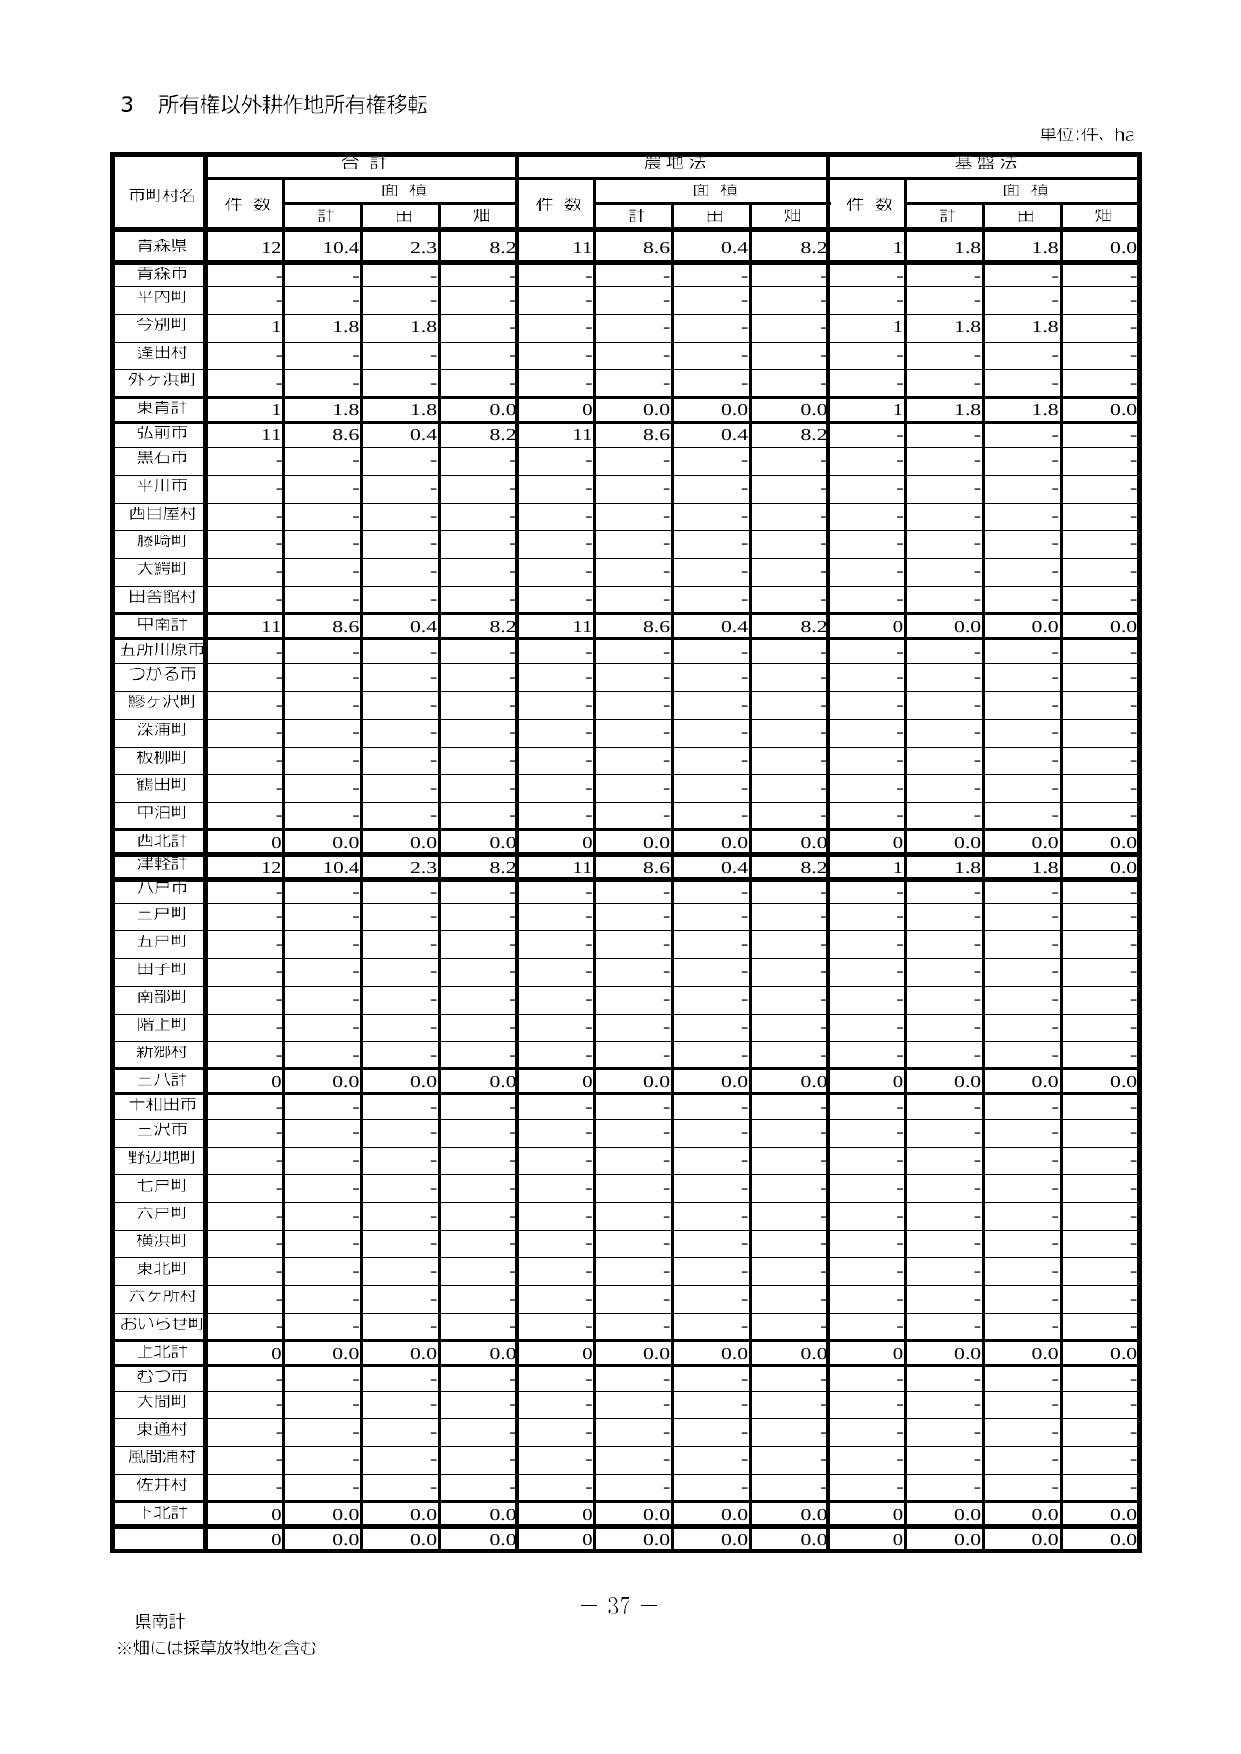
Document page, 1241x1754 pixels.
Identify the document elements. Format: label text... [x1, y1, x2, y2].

table_cell 11 [208, 615, 282, 637]
table_cell - [907, 1314, 982, 1339]
table_cell - [752, 1175, 826, 1202]
table_cell - [830, 987, 904, 1013]
table_cell 0.0 [285, 1529, 360, 1549]
table_cell 8.2 [752, 424, 826, 447]
table_cell - [441, 1175, 515, 1202]
table_cell - [441, 476, 515, 502]
table_cell - [907, 531, 982, 558]
table_cell - [907, 370, 982, 396]
table_cell - [208, 287, 282, 314]
table_cell - [674, 1231, 749, 1257]
picture [129, 507, 196, 520]
table_cell 8.6 [596, 424, 671, 447]
table_cell [115, 1015, 203, 1041]
picture [1031, 184, 1048, 196]
table_cell - [674, 1258, 749, 1285]
table_cell - [674, 1015, 749, 1041]
table_cell - [596, 504, 671, 530]
table_cell 0.4 [363, 615, 438, 637]
table_cell - [985, 1148, 1060, 1174]
table_cell - [363, 1314, 438, 1339]
table_cell - [674, 882, 749, 903]
picture [536, 198, 553, 211]
table_cell [363, 205, 438, 227]
table_cell - [674, 1120, 749, 1146]
table_cell [115, 987, 203, 1013]
table_cell [115, 1367, 203, 1391]
table_cell - [1063, 1286, 1137, 1313]
table_cell 0 [208, 831, 282, 852]
table_cell - [830, 476, 904, 502]
picture [666, 156, 683, 169]
table_cell [830, 180, 904, 227]
table_cell - [519, 1475, 593, 1500]
table_cell 1.8 [907, 399, 982, 421]
table_cell - [752, 1095, 826, 1119]
table_cell - [441, 664, 515, 691]
table_cell - [363, 1286, 438, 1313]
table_cell 0.0 [596, 1070, 671, 1092]
table_cell - [752, 775, 826, 802]
table_cell - [1063, 664, 1137, 691]
table_cell 11 [519, 857, 593, 877]
table_cell - [519, 315, 593, 342]
table_cell 8.6 [596, 615, 671, 637]
picture [1095, 209, 1111, 222]
table_cell [1063, 205, 1137, 227]
table_cell - [363, 287, 438, 314]
table_cell - [830, 1015, 904, 1041]
table_cell 1.8 [985, 315, 1060, 342]
table_cell - [441, 904, 515, 930]
table_cell - [519, 987, 593, 1013]
table_cell - [596, 265, 671, 286]
picture [137, 535, 187, 547]
table_cell - [1063, 1015, 1137, 1041]
table_cell - [285, 1095, 360, 1119]
table_cell 1.8 [363, 315, 438, 342]
table_cell - [752, 1203, 826, 1229]
table_cell - [363, 476, 438, 502]
picture [137, 479, 187, 492]
table_cell [115, 587, 203, 612]
table_cell - [208, 448, 282, 475]
table_cell - [674, 748, 749, 774]
table_cell - [674, 1367, 749, 1391]
table_cell - [907, 1392, 982, 1418]
table_cell - [596, 476, 671, 502]
table_cell [985, 205, 1060, 227]
table_cell - [285, 1120, 360, 1146]
table_cell - [985, 720, 1060, 746]
table_cell - [596, 803, 671, 828]
table_cell [115, 287, 203, 314]
table_cell - [907, 1148, 982, 1174]
table_cell [285, 205, 360, 227]
table_cell [115, 1148, 203, 1174]
table_cell - [985, 748, 1060, 774]
table_cell - [519, 640, 593, 663]
table_cell - [285, 1367, 360, 1391]
table_cell - [363, 504, 438, 530]
table_cell - [596, 1392, 671, 1418]
table_cell - [208, 504, 282, 530]
table_cell [115, 831, 203, 852]
table_cell - [596, 959, 671, 986]
table_cell - [830, 748, 904, 774]
table_cell - [596, 559, 671, 586]
table_cell - [985, 370, 1060, 396]
table_cell - [985, 265, 1060, 286]
table_cell 0.0 [596, 831, 671, 852]
table_cell - [208, 370, 282, 396]
table_cell - [752, 265, 826, 286]
table_cell - [596, 1231, 671, 1257]
table_cell [285, 180, 515, 202]
table_cell 0.0 [752, 1070, 826, 1092]
table_cell - [596, 1314, 671, 1339]
table_cell - [441, 803, 515, 828]
table_cell - [985, 904, 1060, 930]
table_cell - [985, 1447, 1060, 1474]
table_cell - [519, 959, 593, 986]
table_cell 0 [519, 1342, 593, 1364]
table_cell - [830, 1258, 904, 1285]
table_cell - [1063, 775, 1137, 802]
picture [137, 239, 187, 252]
table_cell - [519, 904, 593, 930]
table_cell - [285, 531, 360, 558]
picture [138, 618, 187, 631]
table_cell - [830, 531, 904, 558]
table_cell - [208, 720, 282, 746]
table_cell - [596, 1286, 671, 1313]
table_cell - [363, 1042, 438, 1067]
table_cell - [596, 1447, 671, 1474]
table_cell - [752, 748, 826, 774]
table_cell - [363, 1095, 438, 1119]
table_cell - [208, 1148, 282, 1174]
table_cell - [752, 370, 826, 396]
table_cell 0 [208, 1529, 282, 1549]
picture [397, 211, 411, 222]
table_cell - [596, 1258, 671, 1285]
table_cell 1 [830, 857, 904, 877]
table_cell - [907, 448, 982, 475]
table_cell [115, 1070, 203, 1092]
table_cell - [674, 1175, 749, 1202]
picture [137, 451, 187, 464]
table_cell - [985, 1015, 1060, 1041]
table_cell 1.8 [907, 857, 982, 877]
table_cell - [985, 775, 1060, 802]
table_cell - [674, 504, 749, 530]
table_cell - [985, 1314, 1060, 1339]
table_cell - [363, 1148, 438, 1174]
table_cell - [285, 1015, 360, 1041]
table_cell - [363, 1203, 438, 1229]
table_cell - [441, 931, 515, 958]
table_cell 1 [208, 399, 282, 421]
table_cell 0.0 [1063, 1503, 1137, 1524]
table_cell - [519, 287, 593, 314]
picture [473, 209, 489, 222]
table_cell - [752, 1314, 826, 1339]
table_cell - [596, 287, 671, 314]
table_cell - [985, 959, 1060, 986]
table_cell - [596, 315, 671, 342]
table_cell - [674, 664, 749, 691]
table_cell - [285, 803, 360, 828]
table_cell - [985, 424, 1060, 447]
picture [137, 723, 187, 736]
picture [129, 1098, 196, 1111]
table_cell [115, 1231, 203, 1257]
picture [137, 346, 187, 359]
table_cell 0 [830, 1070, 904, 1092]
table_cell - [1063, 720, 1137, 746]
table_cell [115, 559, 203, 586]
table_cell - [363, 370, 438, 396]
table_cell - [907, 1419, 982, 1446]
table_cell - [519, 1447, 593, 1474]
picture [1116, 128, 1134, 141]
table_cell [115, 857, 203, 877]
table_cell - [752, 448, 826, 475]
table_cell [115, 692, 203, 719]
picture [118, 1613, 316, 1655]
table_cell 0.0 [907, 1070, 982, 1092]
table_cell - [830, 692, 904, 719]
table_cell 2.3 [363, 857, 438, 877]
picture [955, 156, 972, 169]
table_cell - [1063, 265, 1137, 286]
picture [137, 1370, 187, 1383]
table_cell - [1063, 1175, 1137, 1202]
table_cell - [441, 343, 515, 369]
table_cell - [596, 904, 671, 930]
table_cell 11 [519, 232, 593, 260]
table_cell 0 [519, 831, 593, 852]
table_cell 0.0 [907, 831, 982, 852]
table_cell [752, 205, 826, 227]
table_cell - [441, 1015, 515, 1041]
table_cell - [363, 1175, 438, 1202]
table_cell - [285, 987, 360, 1013]
table_cell 0.0 [985, 1070, 1060, 1092]
table_cell - [208, 664, 282, 691]
table_cell - [441, 692, 515, 719]
table_cell [115, 1095, 203, 1119]
table_cell [115, 370, 203, 396]
table_cell [115, 882, 203, 903]
table_cell [907, 180, 1137, 202]
table_cell - [596, 692, 671, 719]
table_cell - [208, 987, 282, 1013]
table_cell - [752, 1419, 826, 1446]
table_cell 0.0 [907, 615, 982, 637]
table_cell 0.0 [674, 1529, 749, 1549]
table_cell - [208, 904, 282, 930]
table_cell - [596, 640, 671, 663]
table_cell - [208, 343, 282, 369]
table_cell - [830, 720, 904, 746]
table_cell - [441, 1447, 515, 1474]
table_cell - [674, 476, 749, 502]
table_cell - [441, 287, 515, 314]
table_cell - [1063, 315, 1137, 342]
table_cell [115, 1258, 203, 1285]
table_cell - [1063, 448, 1137, 475]
table_cell - [285, 448, 360, 475]
picture [977, 156, 994, 169]
table_cell 8.6 [596, 857, 671, 877]
table_cell - [363, 775, 438, 802]
table_cell - [830, 1447, 904, 1474]
table_cell - [285, 1475, 360, 1500]
table_cell [115, 640, 203, 663]
table_cell 0.0 [985, 1503, 1060, 1524]
table_cell - [596, 987, 671, 1013]
table_cell - [985, 882, 1060, 903]
table_cell 0.0 [985, 1342, 1060, 1364]
table_cell - [519, 1367, 593, 1391]
table_cell 1 [830, 315, 904, 342]
table_cell [115, 1120, 203, 1146]
table_cell - [208, 1419, 282, 1446]
table_cell [907, 205, 982, 227]
table_cell - [985, 1175, 1060, 1202]
picture [409, 184, 426, 196]
table_cell - [208, 1203, 282, 1229]
table_cell - [441, 1148, 515, 1174]
table_header [519, 157, 826, 177]
table_cell 0.0 [441, 1503, 515, 1524]
table_cell - [830, 1392, 904, 1418]
table_cell - [752, 1148, 826, 1174]
table_cell - [363, 531, 438, 558]
table_cell - [208, 587, 282, 612]
table_cell 1.8 [985, 857, 1060, 877]
table_cell - [208, 1015, 282, 1041]
table_cell - [1063, 1419, 1137, 1446]
table_cell - [363, 1015, 438, 1041]
picture [608, 1597, 629, 1614]
table_cell - [907, 559, 982, 586]
picture [381, 184, 398, 196]
table_cell - [1063, 1231, 1137, 1257]
table_cell - [907, 1203, 982, 1229]
table_cell - [285, 1203, 360, 1229]
picture [137, 1262, 187, 1275]
table_cell - [363, 1419, 438, 1446]
table_cell [596, 205, 671, 227]
table_cell - [519, 1120, 593, 1146]
table_cell - [285, 1231, 360, 1257]
table_cell - [830, 370, 904, 396]
table_cell 0 [830, 831, 904, 852]
table_cell - [1063, 370, 1137, 396]
table_cell - [285, 1258, 360, 1285]
table_cell - [596, 720, 671, 746]
table_cell - [596, 1042, 671, 1067]
table_cell 0 [830, 615, 904, 637]
table_cell - [285, 1175, 360, 1202]
table_cell 0.0 [674, 1070, 749, 1092]
table_cell - [519, 531, 593, 558]
table_cell - [674, 1447, 749, 1474]
picture [137, 1478, 187, 1491]
table_cell [115, 424, 203, 447]
table_cell 0 [208, 1070, 282, 1092]
table_cell - [907, 931, 982, 958]
table_cell 0.0 [441, 831, 515, 852]
table_cell - [363, 587, 438, 612]
table_cell - [830, 931, 904, 958]
table_cell 0 [519, 1070, 593, 1092]
table_cell 0.0 [752, 1503, 826, 1524]
table_cell - [752, 559, 826, 586]
table_cell - [907, 1475, 982, 1500]
picture [720, 184, 737, 196]
table_cell - [596, 1203, 671, 1229]
table_cell - [830, 1042, 904, 1067]
table_cell - [985, 1095, 1060, 1119]
table_cell - [674, 315, 749, 342]
table_cell - [519, 931, 593, 958]
table_cell - [363, 692, 438, 719]
table_cell 0.4 [674, 424, 749, 447]
table_cell - [363, 803, 438, 828]
table_cell - [985, 1042, 1060, 1067]
table_cell - [596, 1015, 671, 1041]
table_cell - [363, 882, 438, 903]
table_cell - [519, 1231, 593, 1257]
table_cell - [907, 748, 982, 774]
picture [128, 695, 195, 708]
table_cell - [907, 882, 982, 903]
table_cell - [907, 987, 982, 1013]
table_cell - [363, 720, 438, 746]
table_cell 0.0 [285, 1070, 360, 1092]
table_cell - [285, 1419, 360, 1446]
table_cell - [674, 1419, 749, 1446]
table_cell [596, 180, 826, 202]
table_cell - [208, 1175, 282, 1202]
table_cell - [208, 531, 282, 558]
table_cell 0.0 [363, 1342, 438, 1364]
table_cell - [907, 904, 982, 930]
table_cell - [441, 640, 515, 663]
table_cell 0.0 [1063, 1342, 1137, 1364]
picture [137, 426, 187, 439]
table_cell 0.0 [674, 831, 749, 852]
table_cell - [441, 315, 515, 342]
table_cell 0.0 [674, 1503, 749, 1524]
table_cell - [441, 959, 515, 986]
picture [137, 751, 187, 764]
table_cell - [830, 424, 904, 447]
table_cell - [674, 1203, 749, 1229]
picture [121, 643, 204, 656]
picture [1000, 156, 1017, 169]
table_cell 0.0 [363, 1529, 438, 1549]
table_cell - [519, 1042, 593, 1067]
table_cell 0.0 [1063, 1529, 1137, 1549]
picture [138, 963, 187, 975]
table_cell - [752, 1042, 826, 1067]
picture [137, 1506, 187, 1519]
table_cell 8.2 [752, 615, 826, 637]
table_cell - [208, 692, 282, 719]
table_cell 1 [830, 232, 904, 260]
table_cell - [1063, 692, 1137, 719]
table_cell - [596, 1120, 671, 1146]
table_cell 1.8 [285, 399, 360, 421]
table_cell 8.6 [285, 424, 360, 447]
table_cell [115, 615, 203, 637]
picture [1041, 128, 1103, 141]
picture [137, 1123, 187, 1136]
table_cell - [674, 287, 749, 314]
picture [318, 209, 334, 222]
picture [137, 881, 187, 894]
table_cell - [752, 1015, 826, 1041]
table_cell 1 [208, 315, 282, 342]
table_cell - [208, 1286, 282, 1313]
table_cell - [985, 1367, 1060, 1391]
table_cell 0.0 [596, 1503, 671, 1524]
table_cell - [285, 1447, 360, 1474]
table_cell - [519, 448, 593, 475]
picture [629, 209, 645, 222]
table_cell - [1063, 904, 1137, 930]
table_cell - [674, 987, 749, 1013]
picture [693, 184, 709, 196]
table_cell - [830, 448, 904, 475]
picture [128, 373, 196, 386]
table_cell 0.0 [285, 831, 360, 852]
table_cell - [1063, 531, 1137, 558]
table_cell - [830, 587, 904, 612]
table_cell - [752, 1447, 826, 1474]
table_cell - [519, 1015, 593, 1041]
table_cell 0.0 [596, 1529, 671, 1549]
table_cell - [985, 476, 1060, 502]
table_cell - [1063, 882, 1137, 903]
table_cell 0.0 [907, 1342, 982, 1364]
picture [564, 198, 581, 211]
table_cell - [208, 748, 282, 774]
table_cell - [1063, 1447, 1137, 1474]
table_cell - [363, 931, 438, 958]
table_cell - [830, 664, 904, 691]
table_cell 0.0 [1063, 232, 1137, 260]
table_cell - [907, 1286, 982, 1313]
table_cell - [519, 1419, 593, 1446]
table_cell - [519, 803, 593, 828]
table_cell - [985, 559, 1060, 586]
table_cell - [830, 803, 904, 828]
table_cell [115, 1529, 203, 1549]
picture [689, 156, 705, 169]
table_cell - [1063, 748, 1137, 774]
table_cell - [208, 265, 282, 286]
picture [253, 198, 270, 211]
table_cell - [441, 370, 515, 396]
table_cell [115, 1392, 203, 1418]
table_cell - [674, 775, 749, 802]
table_cell - [208, 803, 282, 828]
table_cell - [441, 720, 515, 746]
picture [137, 1422, 187, 1436]
table_cell - [596, 1095, 671, 1119]
table_cell - [519, 587, 593, 612]
table_cell - [285, 748, 360, 774]
table_cell - [907, 424, 982, 447]
table_cell - [907, 1120, 982, 1146]
table_cell - [208, 959, 282, 986]
table_cell - [985, 692, 1060, 719]
table_cell - [907, 1231, 982, 1257]
table_cell 0.0 [1063, 615, 1137, 637]
table_cell 0.0 [596, 1342, 671, 1364]
table_cell - [285, 640, 360, 663]
table_cell [115, 504, 203, 530]
table_cell [674, 205, 749, 227]
table_cell - [830, 904, 904, 930]
table_cell 0 [519, 1529, 593, 1549]
table_cell - [907, 803, 982, 828]
table_cell - [441, 1203, 515, 1229]
table_cell - [830, 1314, 904, 1339]
table_cell [115, 931, 203, 958]
table_cell - [363, 1120, 438, 1146]
table_cell - [1063, 1042, 1137, 1067]
table_cell - [907, 587, 982, 612]
table_cell - [752, 1286, 826, 1313]
table_cell - [519, 1148, 593, 1174]
picture [138, 806, 187, 819]
table_cell - [363, 987, 438, 1013]
table_cell - [596, 748, 671, 774]
table_cell - [285, 559, 360, 586]
table_cell - [441, 448, 515, 475]
table_cell 0.0 [985, 615, 1060, 637]
table_cell - [596, 931, 671, 958]
table_cell - [830, 559, 904, 586]
table_cell 0 [208, 1342, 282, 1364]
table_cell - [363, 959, 438, 986]
table_cell [115, 315, 203, 342]
table_cell - [1063, 424, 1137, 447]
table_cell - [441, 882, 515, 903]
table_cell - [830, 1120, 904, 1146]
table_cell - [285, 476, 360, 502]
table_cell - [752, 1120, 826, 1146]
table_cell - [441, 1419, 515, 1446]
table_cell - [596, 664, 671, 691]
table_cell - [907, 1258, 982, 1285]
table_cell - [907, 720, 982, 746]
table_cell - [1063, 1367, 1137, 1391]
table_cell - [208, 882, 282, 903]
table_cell - [208, 1258, 282, 1285]
table_header [208, 157, 515, 177]
table_cell [115, 1342, 203, 1364]
table_cell 8.2 [752, 857, 826, 877]
table_cell - [441, 1095, 515, 1119]
picture [129, 1290, 196, 1302]
table_cell - [1063, 987, 1137, 1013]
table_cell 0.0 [363, 1503, 438, 1524]
picture [137, 857, 187, 870]
table_cell - [285, 664, 360, 691]
table_cell 10.4 [285, 857, 360, 877]
table_cell [115, 748, 203, 774]
picture [129, 667, 196, 681]
table_cell - [907, 664, 982, 691]
table_cell 1.8 [285, 315, 360, 342]
table_cell - [363, 664, 438, 691]
table_cell 11 [208, 424, 282, 447]
table_cell [115, 803, 203, 828]
table_cell - [208, 1392, 282, 1418]
table_cell - [441, 587, 515, 612]
table_cell - [519, 265, 593, 286]
table_cell 0.0 [985, 831, 1060, 852]
table_cell - [674, 1286, 749, 1313]
table_cell [115, 664, 203, 691]
table_cell - [985, 343, 1060, 369]
table_cell - [752, 587, 826, 612]
table_cell - [674, 559, 749, 586]
table_cell 11 [519, 615, 593, 637]
table_cell - [752, 1367, 826, 1391]
picture [137, 778, 187, 791]
picture [137, 401, 187, 414]
table_cell - [1063, 343, 1137, 369]
table_cell 0.0 [907, 1529, 982, 1549]
table_cell - [907, 343, 982, 369]
table_cell - [752, 692, 826, 719]
table_cell - [1063, 1148, 1137, 1174]
table_cell - [596, 882, 671, 903]
table_cell 0.0 [1063, 857, 1137, 877]
table_cell [441, 205, 515, 227]
table_cell - [674, 904, 749, 930]
table_cell - [363, 1447, 438, 1474]
table_cell - [830, 640, 904, 663]
picture [1018, 211, 1033, 222]
picture [847, 198, 864, 211]
table_cell [115, 343, 203, 369]
table_cell [115, 531, 203, 558]
table_cell - [363, 748, 438, 774]
table_cell 0.0 [441, 1529, 515, 1549]
table_cell - [208, 1042, 282, 1067]
picture [137, 562, 187, 575]
table_cell - [752, 640, 826, 663]
table_cell - [363, 343, 438, 369]
table_cell - [285, 1148, 360, 1174]
table_header [830, 157, 1137, 177]
table_cell 12 [208, 232, 282, 260]
table_cell - [1063, 640, 1137, 663]
table_cell - [830, 775, 904, 802]
table_cell - [830, 1175, 904, 1202]
table_cell - [1063, 803, 1137, 828]
table_cell - [830, 1148, 904, 1174]
table_cell - [907, 959, 982, 986]
table_cell - [208, 559, 282, 586]
picture [158, 94, 427, 114]
picture [130, 590, 196, 603]
table_cell - [752, 1231, 826, 1257]
table_cell 8.2 [752, 232, 826, 260]
table_cell 12 [208, 857, 282, 877]
table_cell - [596, 370, 671, 396]
table_cell - [830, 959, 904, 986]
table_cell - [208, 1095, 282, 1119]
table_cell - [830, 1231, 904, 1257]
table_cell - [596, 1367, 671, 1391]
picture [137, 935, 187, 947]
table_cell 8.6 [596, 232, 671, 260]
table_cell 0.0 [285, 1503, 360, 1524]
table_cell - [674, 587, 749, 612]
picture [137, 267, 187, 280]
table_cell - [674, 803, 749, 828]
table_cell - [285, 775, 360, 802]
table_cell - [441, 1286, 515, 1313]
table_cell - [830, 504, 904, 530]
table_cell - [1063, 287, 1137, 314]
table_cell [115, 959, 203, 986]
table_cell - [441, 1392, 515, 1418]
table_cell - [596, 531, 671, 558]
table_cell - [208, 476, 282, 502]
table_cell - [285, 265, 360, 286]
table_cell - [752, 1475, 826, 1500]
picture [137, 1073, 187, 1086]
table_cell - [674, 640, 749, 663]
picture [370, 156, 387, 169]
table_cell - [208, 1447, 282, 1474]
table_cell - [441, 1120, 515, 1146]
picture [137, 1179, 187, 1192]
table_cell - [752, 504, 826, 530]
picture [784, 209, 800, 222]
table_cell - [674, 1314, 749, 1339]
table_cell - [985, 987, 1060, 1013]
picture [137, 291, 187, 303]
table_cell - [674, 1392, 749, 1418]
table_cell - [519, 748, 593, 774]
table_cell - [1063, 559, 1137, 586]
table_cell [208, 180, 282, 227]
table_cell - [285, 587, 360, 612]
table_cell 8.2 [441, 857, 515, 877]
table_cell 0.4 [674, 615, 749, 637]
table_cell - [1063, 959, 1137, 986]
table_cell - [441, 987, 515, 1013]
table_cell [115, 1286, 203, 1313]
table_cell - [1063, 1120, 1137, 1146]
table_cell - [1063, 931, 1137, 958]
table_cell - [907, 1015, 982, 1041]
table_cell - [674, 343, 749, 369]
table_cell 0 [519, 399, 593, 421]
table_cell - [830, 882, 904, 903]
picture [129, 189, 194, 202]
table_cell - [830, 1286, 904, 1313]
table_cell - [752, 882, 826, 903]
table_cell - [907, 1042, 982, 1067]
table_cell - [1063, 1314, 1137, 1339]
table_cell 0.0 [752, 1342, 826, 1364]
table_cell 0.4 [674, 232, 749, 260]
table_cell - [519, 1314, 593, 1339]
table_cell - [752, 959, 826, 986]
table_cell - [363, 1392, 438, 1418]
table_cell - [674, 692, 749, 719]
table_cell - [596, 343, 671, 369]
table_cell - [441, 1314, 515, 1339]
table_cell - [285, 904, 360, 930]
table_cell - [519, 1258, 593, 1285]
table_cell - [985, 1286, 1060, 1313]
table_cell - [830, 1367, 904, 1391]
table_cell 8.2 [441, 232, 515, 260]
table_cell - [752, 1392, 826, 1418]
table_cell 0.0 [674, 399, 749, 421]
table_cell - [441, 1258, 515, 1285]
table_cell 0.0 [1063, 1070, 1137, 1092]
table_cell - [363, 265, 438, 286]
table_cell - [519, 370, 593, 396]
table_cell 0.0 [907, 1503, 982, 1524]
table_cell - [208, 1367, 282, 1391]
table_cell - [285, 370, 360, 396]
table_cell - [907, 1447, 982, 1474]
table_cell 1.8 [907, 315, 982, 342]
table_cell 0.0 [363, 831, 438, 852]
table_cell - [907, 265, 982, 286]
table_cell - [519, 720, 593, 746]
picture [137, 907, 187, 920]
table_cell - [208, 1475, 282, 1500]
table_cell - [752, 987, 826, 1013]
table_cell [115, 1042, 203, 1067]
table_cell - [674, 1475, 749, 1500]
table_cell - [519, 559, 593, 586]
table_cell - [985, 1120, 1060, 1146]
table_cell [115, 904, 203, 930]
table_cell - [596, 1419, 671, 1446]
table_cell - [363, 559, 438, 586]
table_cell [115, 232, 203, 260]
table_cell - [363, 904, 438, 930]
table_cell - [830, 343, 904, 369]
table_cell 0.4 [363, 424, 438, 447]
table_cell [115, 1175, 203, 1202]
table_cell 0.0 [674, 1342, 749, 1364]
picture [121, 1318, 204, 1330]
table_cell - [907, 287, 982, 314]
table_cell - [907, 1095, 982, 1119]
picture [644, 156, 661, 169]
table_cell - [907, 1175, 982, 1202]
table_cell 1.8 [363, 399, 438, 421]
table_cell - [674, 931, 749, 958]
table_cell - [830, 1419, 904, 1446]
table_cell [115, 1503, 203, 1524]
table_cell - [596, 587, 671, 612]
table_cell - [985, 1392, 1060, 1418]
table_cell - [674, 1095, 749, 1119]
table_cell 0.0 [441, 1342, 515, 1364]
table_cell - [752, 531, 826, 558]
table_cell 10.4 [285, 232, 360, 260]
table_cell 0.0 [1063, 831, 1137, 852]
table_cell 0.0 [985, 1529, 1060, 1549]
table_cell 0 [830, 1503, 904, 1524]
table_cell - [441, 559, 515, 586]
table_cell - [674, 720, 749, 746]
picture [138, 1018, 187, 1031]
picture [128, 1151, 196, 1164]
table_cell - [285, 931, 360, 958]
table_cell - [363, 640, 438, 663]
table_cell - [285, 720, 360, 746]
table_cell - [985, 1231, 1060, 1257]
table_cell - [752, 315, 826, 342]
table_cell - [830, 1095, 904, 1119]
table_cell - [519, 692, 593, 719]
table_cell [115, 476, 203, 502]
table_cell 0.0 [363, 1070, 438, 1092]
table_cell - [985, 587, 1060, 612]
table_cell 0.0 [441, 399, 515, 421]
table_cell - [519, 476, 593, 502]
table_cell 0.0 [752, 399, 826, 421]
table_cell - [985, 803, 1060, 828]
table_cell - [752, 287, 826, 314]
table_cell - [519, 1175, 593, 1202]
table_cell 0 [830, 1529, 904, 1549]
table_cell - [674, 959, 749, 986]
table_cell - [985, 448, 1060, 475]
table_cell - [285, 1392, 360, 1418]
table_cell - [1063, 1392, 1137, 1418]
table_cell 1.8 [907, 232, 982, 260]
picture [128, 1450, 195, 1463]
table_cell - [985, 287, 1060, 314]
table_cell - [674, 1042, 749, 1067]
picture [1003, 184, 1019, 196]
table_cell 0.0 [752, 831, 826, 852]
table_cell - [674, 448, 749, 475]
table_cell [115, 1447, 203, 1474]
picture [342, 156, 359, 169]
table_cell - [441, 748, 515, 774]
table_cell - [1063, 1095, 1137, 1119]
table_cell - [441, 504, 515, 530]
table_cell - [907, 640, 982, 663]
table_header [115, 157, 203, 227]
table_cell - [752, 476, 826, 502]
table_cell - [208, 931, 282, 958]
table_cell 0.0 [596, 399, 671, 421]
table_cell - [285, 287, 360, 314]
picture [225, 198, 242, 211]
table_cell 0 [830, 1342, 904, 1364]
table_cell - [596, 775, 671, 802]
table_cell - [285, 504, 360, 530]
picture [137, 1207, 187, 1219]
table_cell - [985, 664, 1060, 691]
table_cell - [441, 1367, 515, 1391]
table_cell - [441, 265, 515, 286]
table_cell - [441, 531, 515, 558]
table_cell [115, 1475, 203, 1500]
picture [137, 990, 187, 1003]
table_cell - [441, 1231, 515, 1257]
table_cell - [830, 1203, 904, 1229]
table_cell 11 [519, 424, 593, 447]
table_cell 1.8 [985, 232, 1060, 260]
table_cell - [519, 775, 593, 802]
picture [940, 209, 956, 222]
table_cell - [285, 1314, 360, 1339]
table_cell - [441, 1475, 515, 1500]
table_cell - [985, 1419, 1060, 1446]
table_cell - [985, 1203, 1060, 1229]
table_cell - [907, 775, 982, 802]
table_cell - [752, 1258, 826, 1285]
table_cell - [208, 775, 282, 802]
picture [137, 1345, 187, 1358]
table_cell [115, 775, 203, 802]
table_cell - [363, 448, 438, 475]
table_cell - [1063, 1475, 1137, 1500]
picture [137, 318, 187, 331]
table_cell - [985, 1258, 1060, 1285]
table_cell 0.0 [441, 1070, 515, 1092]
table_cell - [208, 640, 282, 663]
table_cell 0.0 [752, 1529, 826, 1549]
table_cell - [674, 531, 749, 558]
table_cell - [985, 1475, 1060, 1500]
table_cell [115, 1314, 203, 1339]
table_cell - [907, 504, 982, 530]
table_cell - [752, 664, 826, 691]
table_cell - [519, 343, 593, 369]
table_cell - [1063, 504, 1137, 530]
table_cell - [208, 1120, 282, 1146]
table_cell - [985, 531, 1060, 558]
table_cell - [363, 1475, 438, 1500]
picture [137, 1046, 187, 1058]
table_cell - [519, 1392, 593, 1418]
table_cell - [985, 504, 1060, 530]
table_cell - [985, 640, 1060, 663]
table_cell - [752, 720, 826, 746]
table_cell - [519, 1286, 593, 1313]
table_cell - [519, 504, 593, 530]
table_cell - [208, 1314, 282, 1339]
table_cell 0.0 [1063, 399, 1137, 421]
table_cell [115, 448, 203, 475]
table_cell - [285, 959, 360, 986]
table_cell - [752, 803, 826, 828]
table_cell - [830, 265, 904, 286]
table_cell - [285, 692, 360, 719]
table_cell - [519, 1203, 593, 1229]
table_cell 8.2 [441, 424, 515, 447]
table_cell - [1063, 587, 1137, 612]
table_cell - [441, 775, 515, 802]
picture [137, 1234, 187, 1247]
picture [137, 1395, 187, 1408]
table_cell 0.4 [674, 857, 749, 877]
table_cell - [285, 343, 360, 369]
table_cell [115, 1203, 203, 1229]
table_cell - [596, 448, 671, 475]
table_cell - [674, 370, 749, 396]
table_cell [115, 720, 203, 746]
table_cell - [907, 476, 982, 502]
table_cell - [830, 1475, 904, 1500]
table_cell - [285, 1286, 360, 1313]
table_cell - [519, 664, 593, 691]
table_cell - [1063, 476, 1137, 502]
table_cell - [752, 931, 826, 958]
table_cell - [363, 1367, 438, 1391]
table_cell 0 [519, 1503, 593, 1524]
table_cell [519, 180, 593, 227]
table_cell [115, 1419, 203, 1446]
table_cell - [519, 882, 593, 903]
picture [707, 211, 722, 222]
table_cell - [363, 1258, 438, 1285]
table_cell - [363, 1231, 438, 1257]
table_cell [115, 399, 203, 421]
table_cell - [907, 692, 982, 719]
table_cell 2.3 [363, 232, 438, 260]
table_cell - [1063, 1258, 1137, 1285]
table_cell 8.6 [285, 615, 360, 637]
table_cell - [596, 1175, 671, 1202]
table_cell - [985, 931, 1060, 958]
table_cell - [830, 287, 904, 314]
table_cell 0 [208, 1503, 282, 1524]
table_cell - [519, 1095, 593, 1119]
table_cell - [752, 343, 826, 369]
table_cell 1 [830, 399, 904, 421]
table_cell - [907, 1367, 982, 1391]
table_cell 0.0 [285, 1342, 360, 1364]
table_cell - [752, 904, 826, 930]
picture [875, 198, 892, 211]
table_cell - [285, 882, 360, 903]
table_cell - [208, 1231, 282, 1257]
table_cell 1.8 [985, 399, 1060, 421]
table_cell - [441, 1042, 515, 1067]
table_cell - [285, 1042, 360, 1067]
table_cell - [596, 1148, 671, 1174]
table_cell - [674, 1148, 749, 1174]
picture [137, 834, 187, 847]
table_cell - [674, 265, 749, 286]
table_cell - [1063, 1203, 1137, 1229]
table_cell - [596, 1475, 671, 1500]
table_cell [115, 265, 203, 286]
table_cell 8.2 [441, 615, 515, 637]
